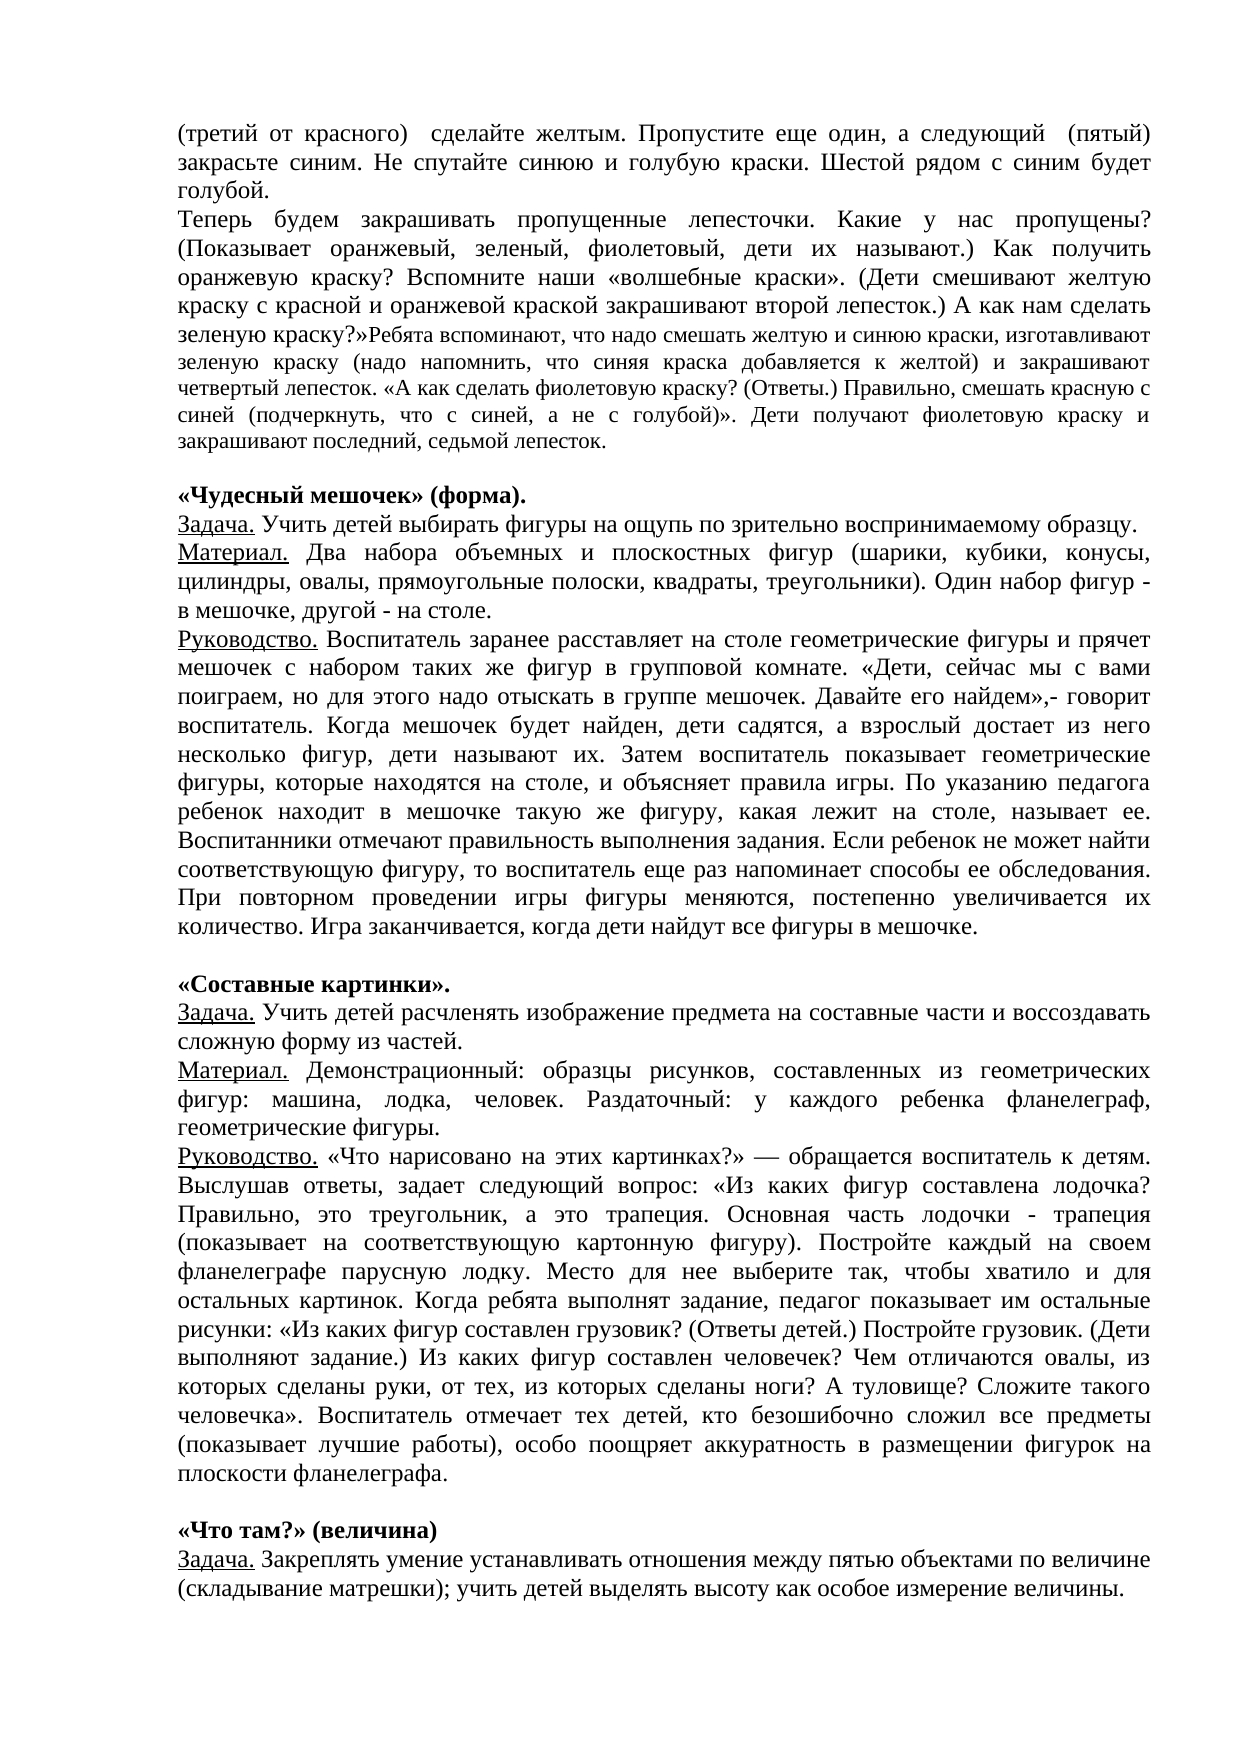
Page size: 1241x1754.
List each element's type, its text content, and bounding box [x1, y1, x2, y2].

text «Чудесный мешочек» (форма). [177, 480, 1152, 509]
text Руководство. Воспитатель заранее расставляет на столе геометрические фигуры и прячет мешочек с набором таких же фигур в групповой комнате. «Дети, сейчас мы с вами поиграем, но для этого надо отыскать в группе мешочек. Давайте его найдем»,- говорит воспитатель. Когда мешочек будет найден, дети садятся, а взрослый достает из него несколько фигур, дети называют их. Затем воспитатель показывает геометрические фигуры, которые находятся на столе, и объясняет правила игры. По указанию педагога ребенок находит в мешочке такую же фигуру, какая лежит на столе, называет ее. Воспитанники отмечают правильность выполнения задания. Если ребенок не может найти соответствующую фигуру, то воспитатель еще раз напоминает способы ее обследования. При повторном проведении игры фигуры меняются, постепенно увеличивается их количество. Игра заканчивается, когда дети найдут все фигуры в мешочке. [177, 624, 1152, 940]
text Задача. Учить детей расчленять изображение предмета на составные части и воссоздавать сложную форму из частей. [177, 997, 1152, 1055]
text Задача. Закреплять умение устанавливать отношения между пятью объектами по величине (складывание матрешки); учить детей выделять высоту как особое измерение величины. [177, 1544, 1152, 1601]
text «Что там?» (величина) [177, 1515, 1152, 1544]
text Теперь будем закрашивать пропущенные лепесточки. Какие у нас пропущены? (Показывает оранжевый, зеленый, фиолетовый, дети их называют.) Как получить оранжевую краску? Вспомните наши «волшебные краски». (Дети смешивают желтую краску с красной и оранжевой краской закрашивают второй лепесток.) А как нам сделать зеленую краску?»Ребята вспоминают, что надо смешать желтую и синюю краски, изготавливают зеленую краску (надо напомнить, что синяя краска добавляется к желтой) и закрашивают четвертый лепесток. «А как сделать фиолетовую краску? (Ответы.) Правильно, смешать красную с синей (подчеркнуть, что с синей, а не с голубой)». Дети получают фиолетовую краску и закрашивают последний, седьмой лепесток. [177, 204, 1152, 453]
text «Составные картинки». [177, 969, 1152, 997]
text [177, 118, 1152, 204]
text Руководство. «Что нарисовано на этих картинках?» — обращается воспитатель к детям. Выслушав ответы, задает следующий вопрос: «Из каких фигур составлена лодочка? Правильно, это треугольник, а это трапеция. Основная часть лодочки - трапеция (показывает на соответствующую картонную фигуру). Постройте каждый на своем фланелеграфе парусную лодку. Место для нее выберите так, чтобы хватило и для остальных картинок. Когда ребята выполнят задание, педагог показывает им остальные рисунки: «Из каких фигур составлен грузовик? (Ответы детей.) Постройте грузовик. (Дети выполняют задание.) Из каких фигур составлен человечек? Чем отличаются овалы, из которых сделаны руки, от тех, из которых сделаны ноги? А туловище? Сложите такого человечка». Воспитатель отмечает тех детей, кто безошибочно сложил все предметы (показывает лучшие работы), особо поощряет аккуратность в размещении фигурок на плоскости фланелеграфа. [177, 1141, 1152, 1486]
text Материал. Демонстрационный: образцы рисунков, составленных из геометрических фигур: машина, лодка, человек. Раздаточный: у каждого ребенка фланелеграф, геометрические фигуры. [177, 1055, 1152, 1141]
text Задача. Учить детей выбирать фигуры на ощупь по зрительно воспринимаемому образцу. [177, 509, 1152, 537]
text Материал. Два набора объемных и плоскостных фигур (шарики, кубики, конусы, цилиндры, овалы, прямоугольные полоски, квадраты, треугольники). Один набор фигур - в мешочке, другой - на столе. [177, 537, 1152, 624]
